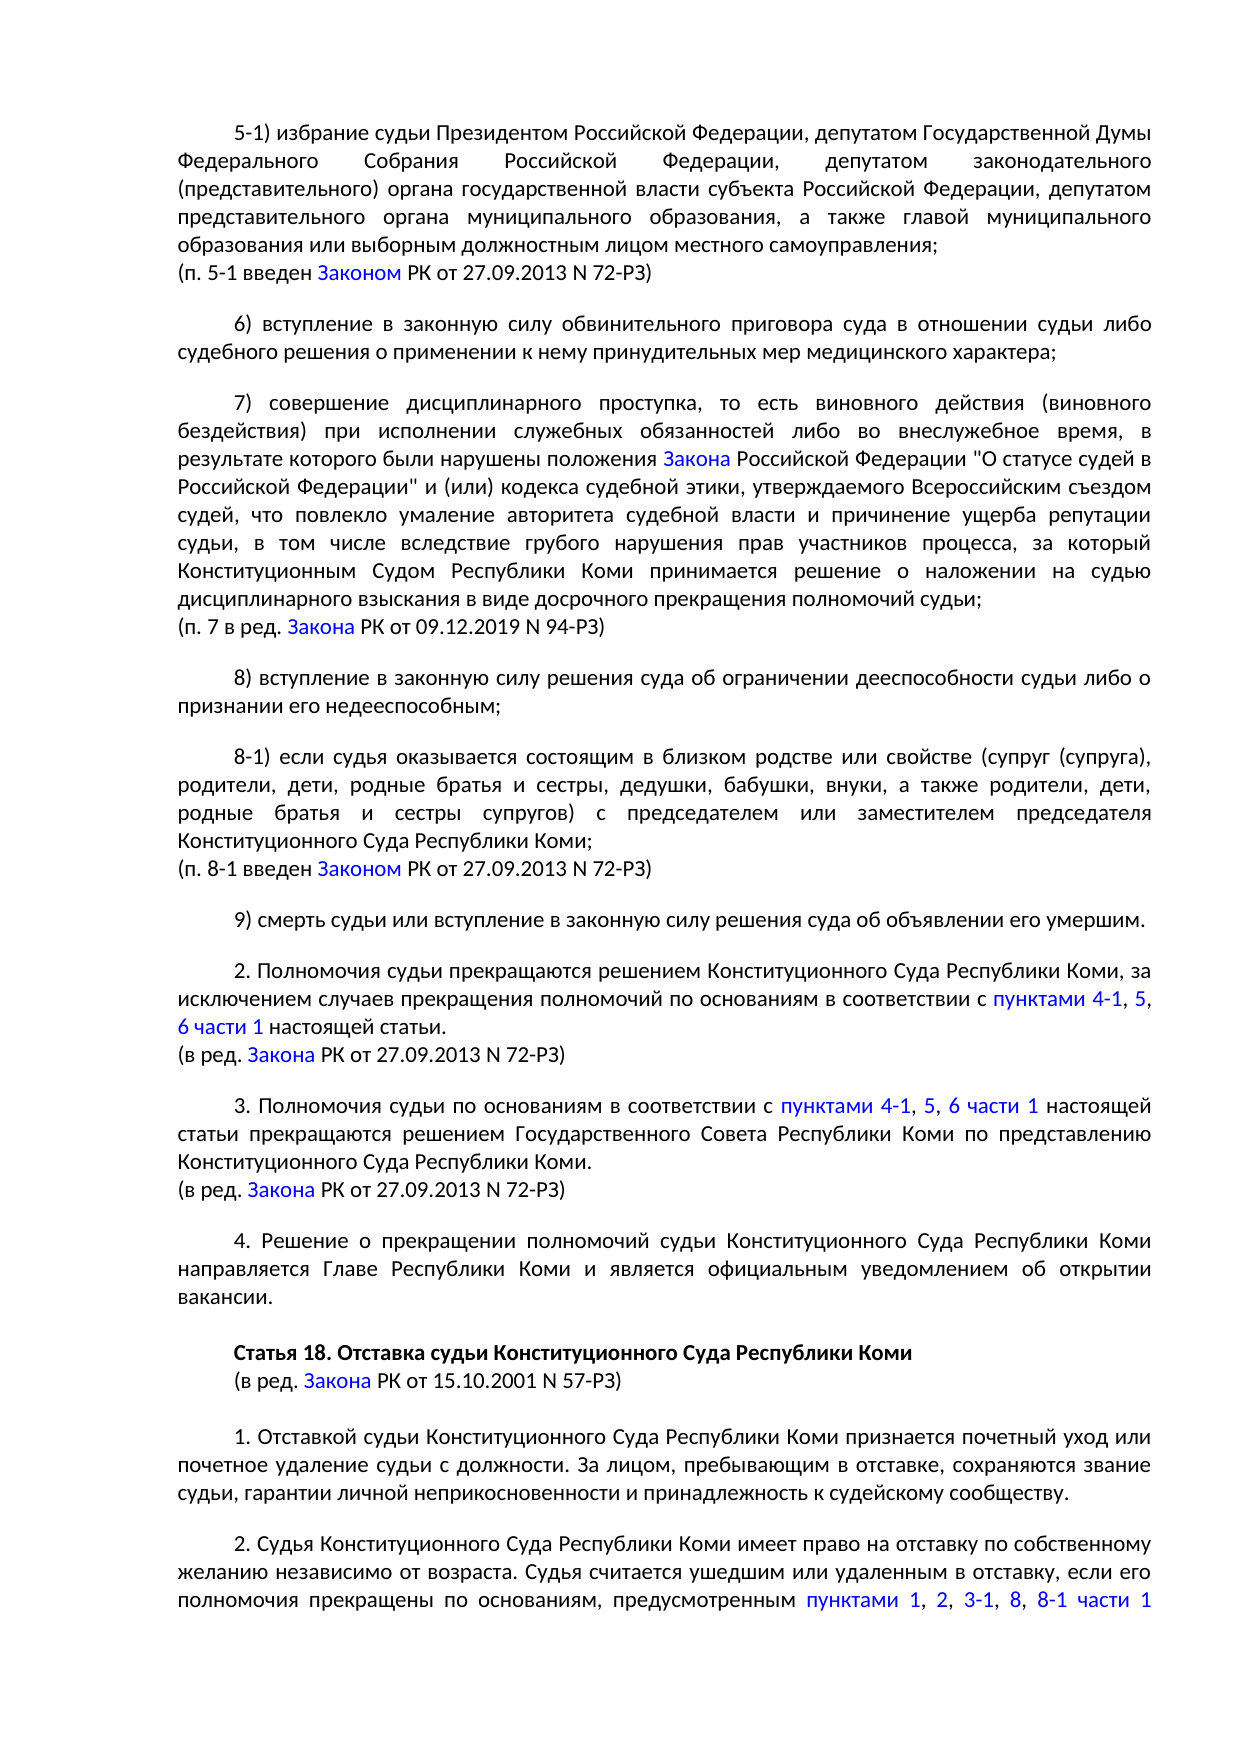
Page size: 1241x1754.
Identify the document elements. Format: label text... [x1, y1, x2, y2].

text 4. Решение о прекращении полномочий судьи Конституционного Суда Республики Коми направляется Главе Республики Коми и является официальным уведомлением об открытии вакансии. [177, 1226, 1152, 1310]
text 3. Полномочия судьи по основаниям в соответствии с пунктами 4-1, 5, 6 части 1 настоящей статьи прекращаются решением Государственного Совета Республики Коми по представлению Конституционного Суда Республики Коми. [177, 1091, 1152, 1175]
text 8-1) если судья оказывается состоящим в близком родстве или свойстве (супруг (супруга), родители, дети, родные братья и сестры, дедушки, бабушки, внуки, а также родители, дети, родные братья и сестры супругов) с председателем или заместителем председателя Конституционного Суда Республики Коми; [177, 742, 1152, 854]
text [177, 1529, 1152, 1613]
text (п. 7 в ред. Закона РК от 09.12.2019 N 94-РЗ) [177, 612, 1152, 640]
text 8) вступление в законную силу решения суда об ограничении дееспособности судьи либо о признании его недееспособным; [177, 663, 1152, 719]
text (в ред. Закона РК от 27.09.2013 N 72-РЗ) [177, 1040, 1152, 1068]
title Статья 18. Отставка судьи Конституционного Суда Республики Коми [177, 1338, 1152, 1366]
text (в ред. Закона РК от 27.09.2013 N 72-РЗ) [177, 1175, 1152, 1203]
text (в ред. Закона РК от 15.10.2001 N 57-РЗ) [177, 1366, 1152, 1394]
text 1. Отставкой судьи Конституционного Суда Республики Коми признается почетный уход или почетное удаление судьи с должности. За лицом, пребывающим в отставке, сохраняются звание судьи, гарантии личной неприкосновенности и принадлежность к судейскому сообществу. [177, 1422, 1152, 1506]
text (п. 5-1 введен Законом РК от 27.09.2013 N 72-РЗ) [177, 258, 1152, 286]
text 9) смерть судьи или вступление в законную силу решения суда об объявлении его умершим. [177, 905, 1152, 933]
text 5-1) избрание судьи Президентом Российской Федерации, депутатом Государственной Думы Федерального Собрания Российской Федерации, депутатом законодательного (представительного) органа государственной власти субъекта Российской Федерации, депутатом представительного органа муниципального образования, а также главой муниципального образования или выборным должностным лицом местного самоуправления; [177, 118, 1152, 258]
text 6) вступление в законную силу обвинительного приговора суда в отношении судьи либо судебного решения о применении к нему принудительных мер медицинского характера; [177, 309, 1152, 365]
text (п. 8-1 введен Законом РК от 27.09.2013 N 72-РЗ) [177, 854, 1152, 882]
text 7) совершение дисциплинарного проступка, то есть виновного действия (виновного бездействия) при исполнении служебных обязанностей либо во внеслужебное время, в результате которого были нарушены положения Закона Российской Федерации "О статусе судей в Российской Федерации" и (или) кодекса судебной этики, утверждаемого Всероссийским съездом судей, что повлекло умаление авторитета судебной власти и причинение ущерба репутации судьи, в том числе вследствие грубого нарушения прав участников процесса, за который Конституционным Судом Республики Коми принимается решение о наложении на судью дисциплинарного взыскания в виде досрочного прекращения полномочий судьи; [177, 388, 1152, 612]
text 2. Полномочия судьи прекращаются решением Конституционного Суда Республики Коми, за исключением случаев прекращения полномочий по основаниям в соответствии с пунктами 4-1, 5, 6 части 1 настоящей статьи. [177, 956, 1152, 1040]
